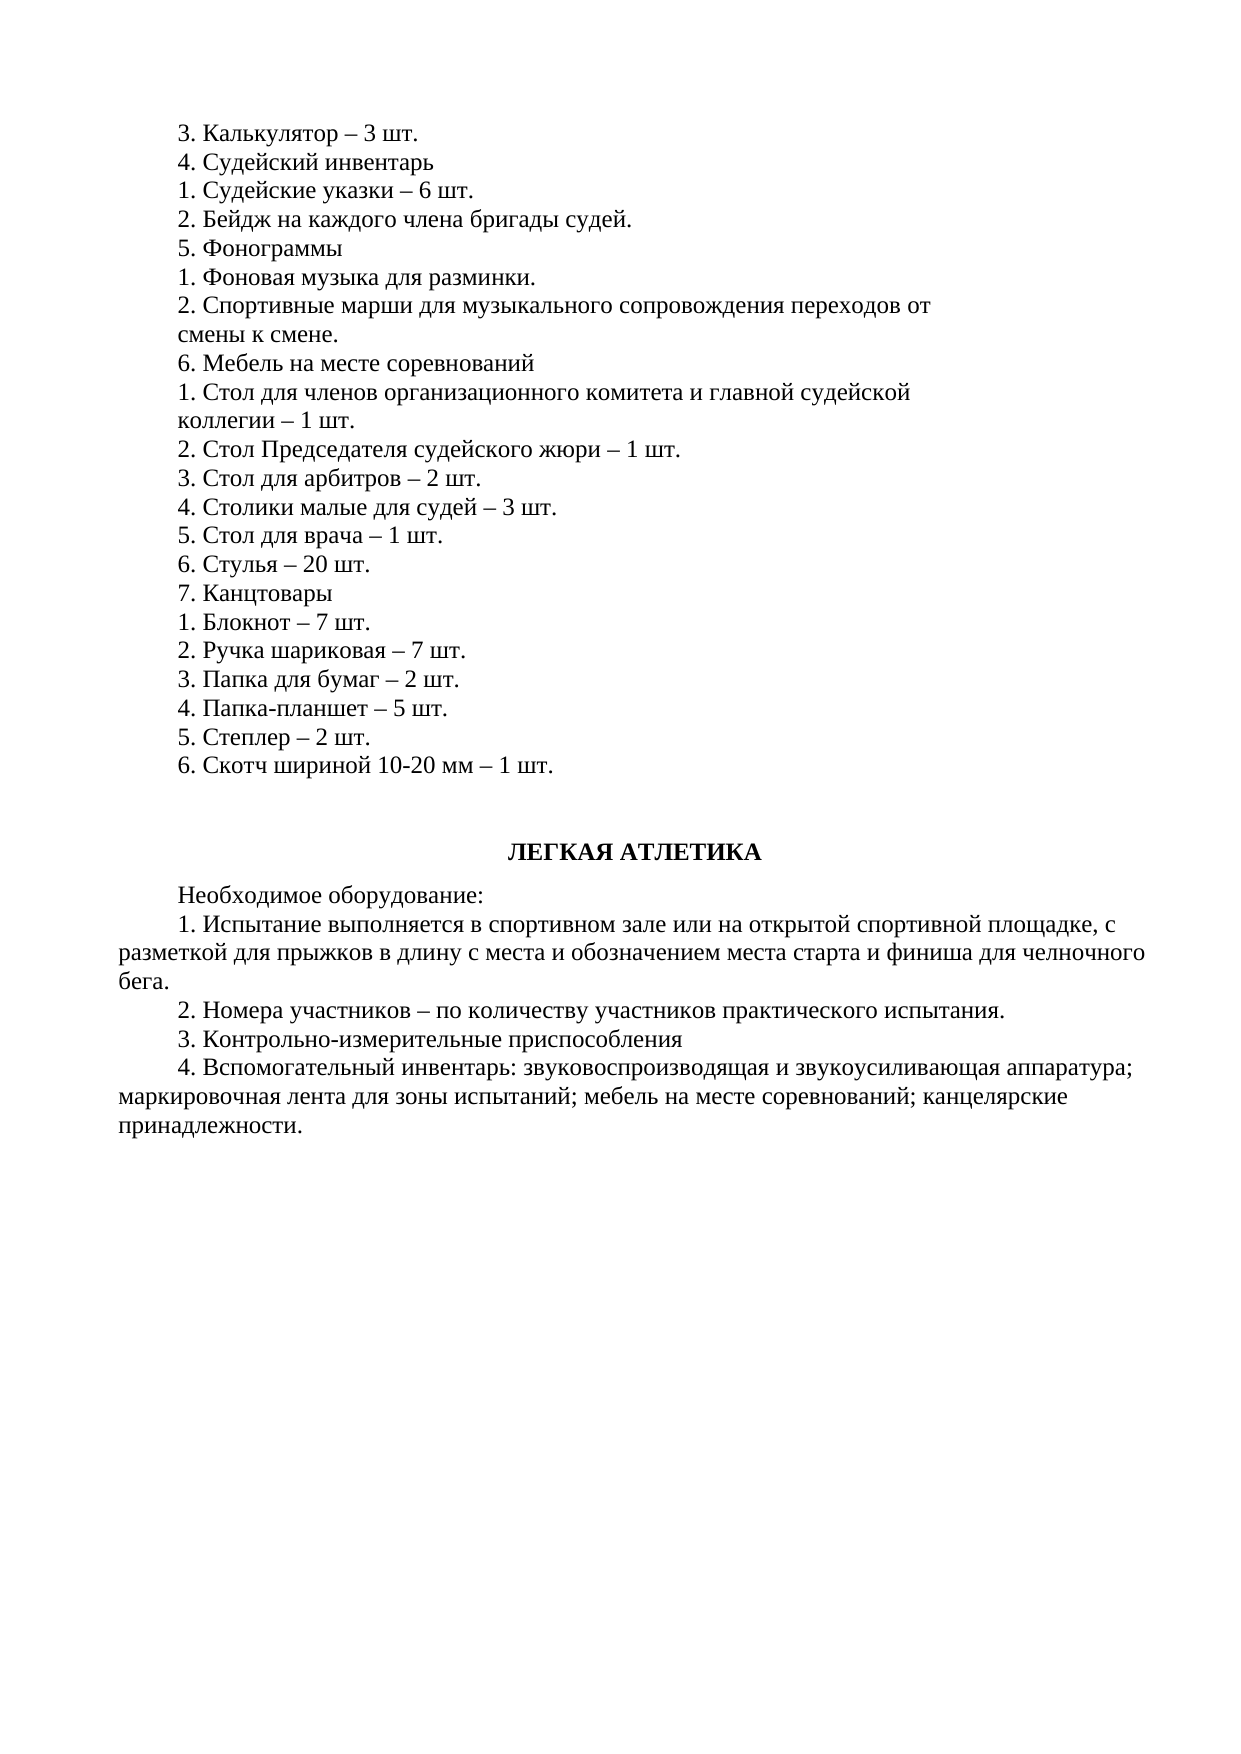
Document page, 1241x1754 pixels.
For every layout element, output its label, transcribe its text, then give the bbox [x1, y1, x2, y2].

text 4. Папка-планшет – 5 шт. [177, 693, 1152, 722]
text ЛЕГКАЯ АТЛЕТИКА [118, 837, 1152, 866]
text 2. Номера участников – по количеству участников практического испытания. [118, 995, 1152, 1024]
text 2. Бейдж на каждого члена бригады судей. [177, 204, 1152, 233]
text 2. Спортивные марши для музыкального сопровождения переходов от [177, 291, 1152, 319]
text 6. Скотч шириной 10-20 мм – 1 шт. [177, 751, 1152, 779]
text 2. Стол Председателя судейского жюри – 1 шт. [177, 434, 1152, 463]
text 1. Фоновая музыка для разминки. [177, 262, 1152, 291]
text 5. Стол для врача – 1 шт. [177, 521, 1152, 549]
text 3. Калькулятор – 3 шт. [177, 118, 1152, 147]
text 5. Фонограммы [177, 233, 1152, 262]
text 3. Папка для бумаг – 2 шт. [177, 664, 1152, 693]
text 7. Канцтовары [177, 578, 1152, 607]
text 1. Блокнот – 7 шт. [177, 607, 1152, 636]
text коллегии – 1 шт. [177, 406, 1152, 434]
text 6. Мебель на месте соревнований [177, 348, 1152, 377]
text Необходимое оборудование: [118, 880, 1152, 909]
text 4. Столики малые для судей – 3 шт. [177, 492, 1152, 521]
text 1. Стол для членов организационного комитета и главной судейской [177, 377, 1152, 406]
text 5. Степлер – 2 шт. [177, 722, 1152, 751]
text 6. Стулья – 20 шт. [177, 549, 1152, 578]
text 1. Судейские указки – 6 шт. [177, 176, 1152, 204]
text 1. Испытание выполняется в спортивном зале или на открытой спортивной площадке, с разметкой для прыжков в длину с места и обозначением места старта и финиша для челночного бега. [118, 909, 1152, 995]
text 3. Контрольно-измерительные приспособления [118, 1024, 1152, 1052]
list 4. Вспомогательный инвентарь: звуковоспроизводящая и звукоусиливающая аппаратура; маркировочная лента для зоны испытаний; мебель на месте соревнований; канцелярские принадлежности. [118, 1052, 1152, 1139]
text 3. Стол для арбитров – 2 шт. [177, 463, 1152, 492]
text 4. Судейский инвентарь [177, 147, 1152, 176]
text 2. Ручка шариковая – 7 шт. [177, 636, 1152, 664]
text смены к смене. [177, 319, 1152, 348]
